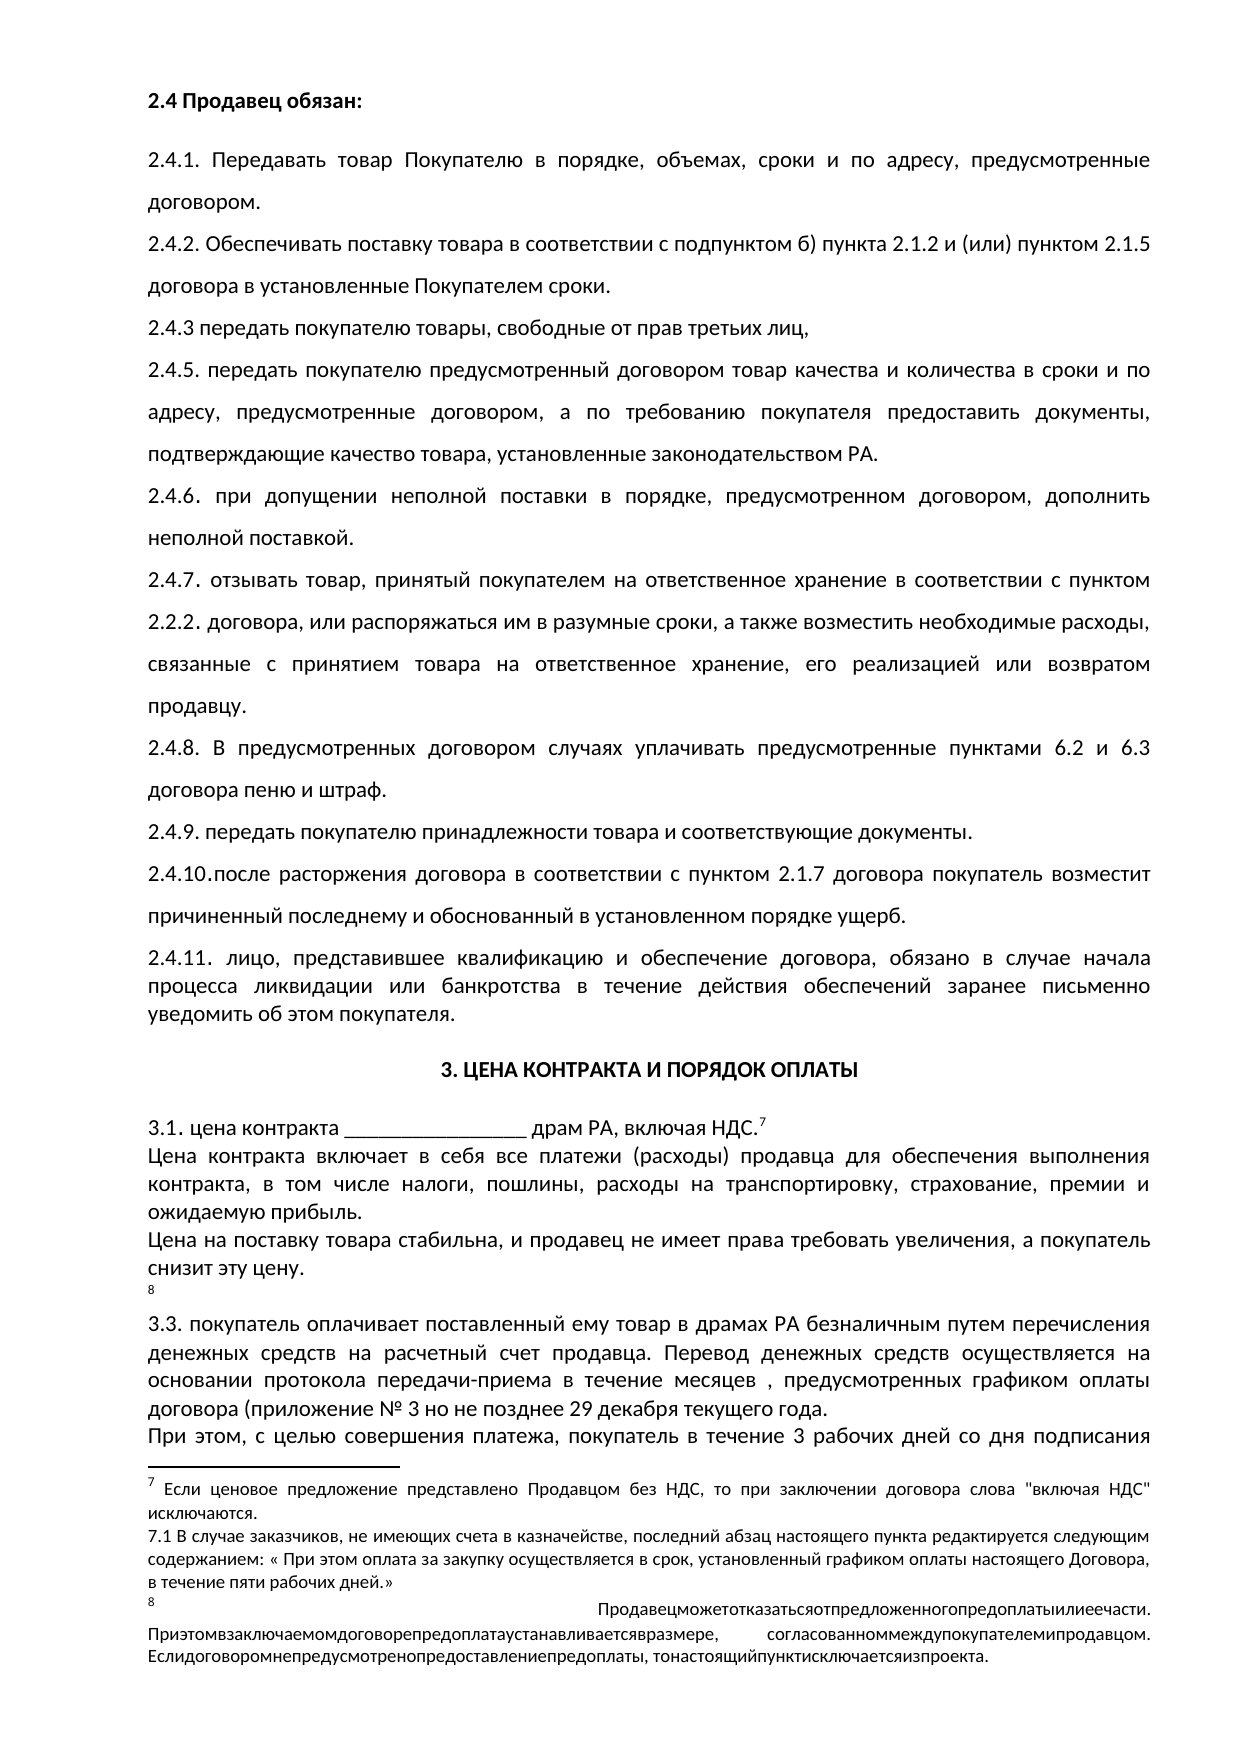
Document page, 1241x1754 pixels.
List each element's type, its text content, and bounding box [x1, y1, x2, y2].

text 3. ЦЕНА КОНТРАКТА И ПОРЯДОК ОПЛАТЫ [148, 1055, 1152, 1083]
text 2.4 Продавец обязан: [148, 86, 1152, 114]
text 3.1․ цена контракта ________________ драм РА, включая НДС. [148, 1113, 1152, 1141]
text 2.4.7․ отзывать товар, принятый покупателем на ответственное хранение в соответствии с пунктом 2.2.2․ договора, или распоряжаться им в разумные сроки, а также возместить необходимые расходы, связанные с принятием товара на ответственное хранение, его реализацией или возвратом продавцу. [148, 565, 1152, 719]
text 3.3. покупатель оплачивает поставленный ему товар в драмах РА безналичным путем перечисления денежных средств на расчетный счет продавца. Перевод денежных средств осуществляется на основании протокола передачи-приема в течение месяцев , предусмотренных графиком оплаты договора (приложение № 3 но не позднее 29 декабря текущего года. [148, 1309, 1152, 1422]
text 2.4.10․после расторжения договора в соответствии с пунктом 2.1.7 договора покупатель возместит причиненный последнему и обоснованный в установленном порядке ущерб. [148, 859, 1152, 929]
text 2.4.1. Передавать товар Покупателю в порядке, объемах, сроки и по адресу, предусмотренные договором. [148, 145, 1152, 215]
text 2.4.6․ при допущении неполной поставки в порядке, предусмотренном договором, дополнить неполной поставкой. [148, 481, 1152, 551]
text 2.4.8. В предусмотренных договором случаях уплачивать предусмотренные пунктами 6.2 и 6.3 договора пеню и штраф. [148, 733, 1152, 803]
text 2.4.9. передать покупателю принадлежности товара и соответствующие документы. [148, 817, 1152, 845]
text 2.4.11․ лицо, представившее квалификацию и обеспечение договора, обязано в случае начала процесса ликвидации или банкротства в течение действия обеспечений заранее письменно уведомить об этом покупателя. [148, 943, 1152, 1027]
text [148, 1422, 1152, 1450]
text 2.4.5. передать покупателю предусмотренный договором товар качества и количества в сроки и по адресу, предусмотренные договором, а по требованию покупателя предоставить документы, подтверждающие качество товара, установленные законодательством РА. [148, 355, 1152, 467]
text 2.4.2. Обеспечивать поставку товара в соответствии с подпунктом б) пункта 2.1.2 и (или) пунктом 2.1.5 договора в установленные Покупателем сроки. [148, 229, 1152, 299]
text Цена контракта включает в себя все платежи (расходы) продавца для обеспечения выполнения контракта, в том числе налоги, пошлины, расходы на транспортировку, страхование, премии и ожидаемую прибыль. [148, 1141, 1152, 1226]
text 2.4.3 передать покупателю товары, свободные от прав третьих лиц, [148, 313, 1152, 341]
text Цена на поставку товара стабильна, и продавец не имеет права требовать увеличения, а покупатель снизит эту цену. [148, 1226, 1152, 1282]
